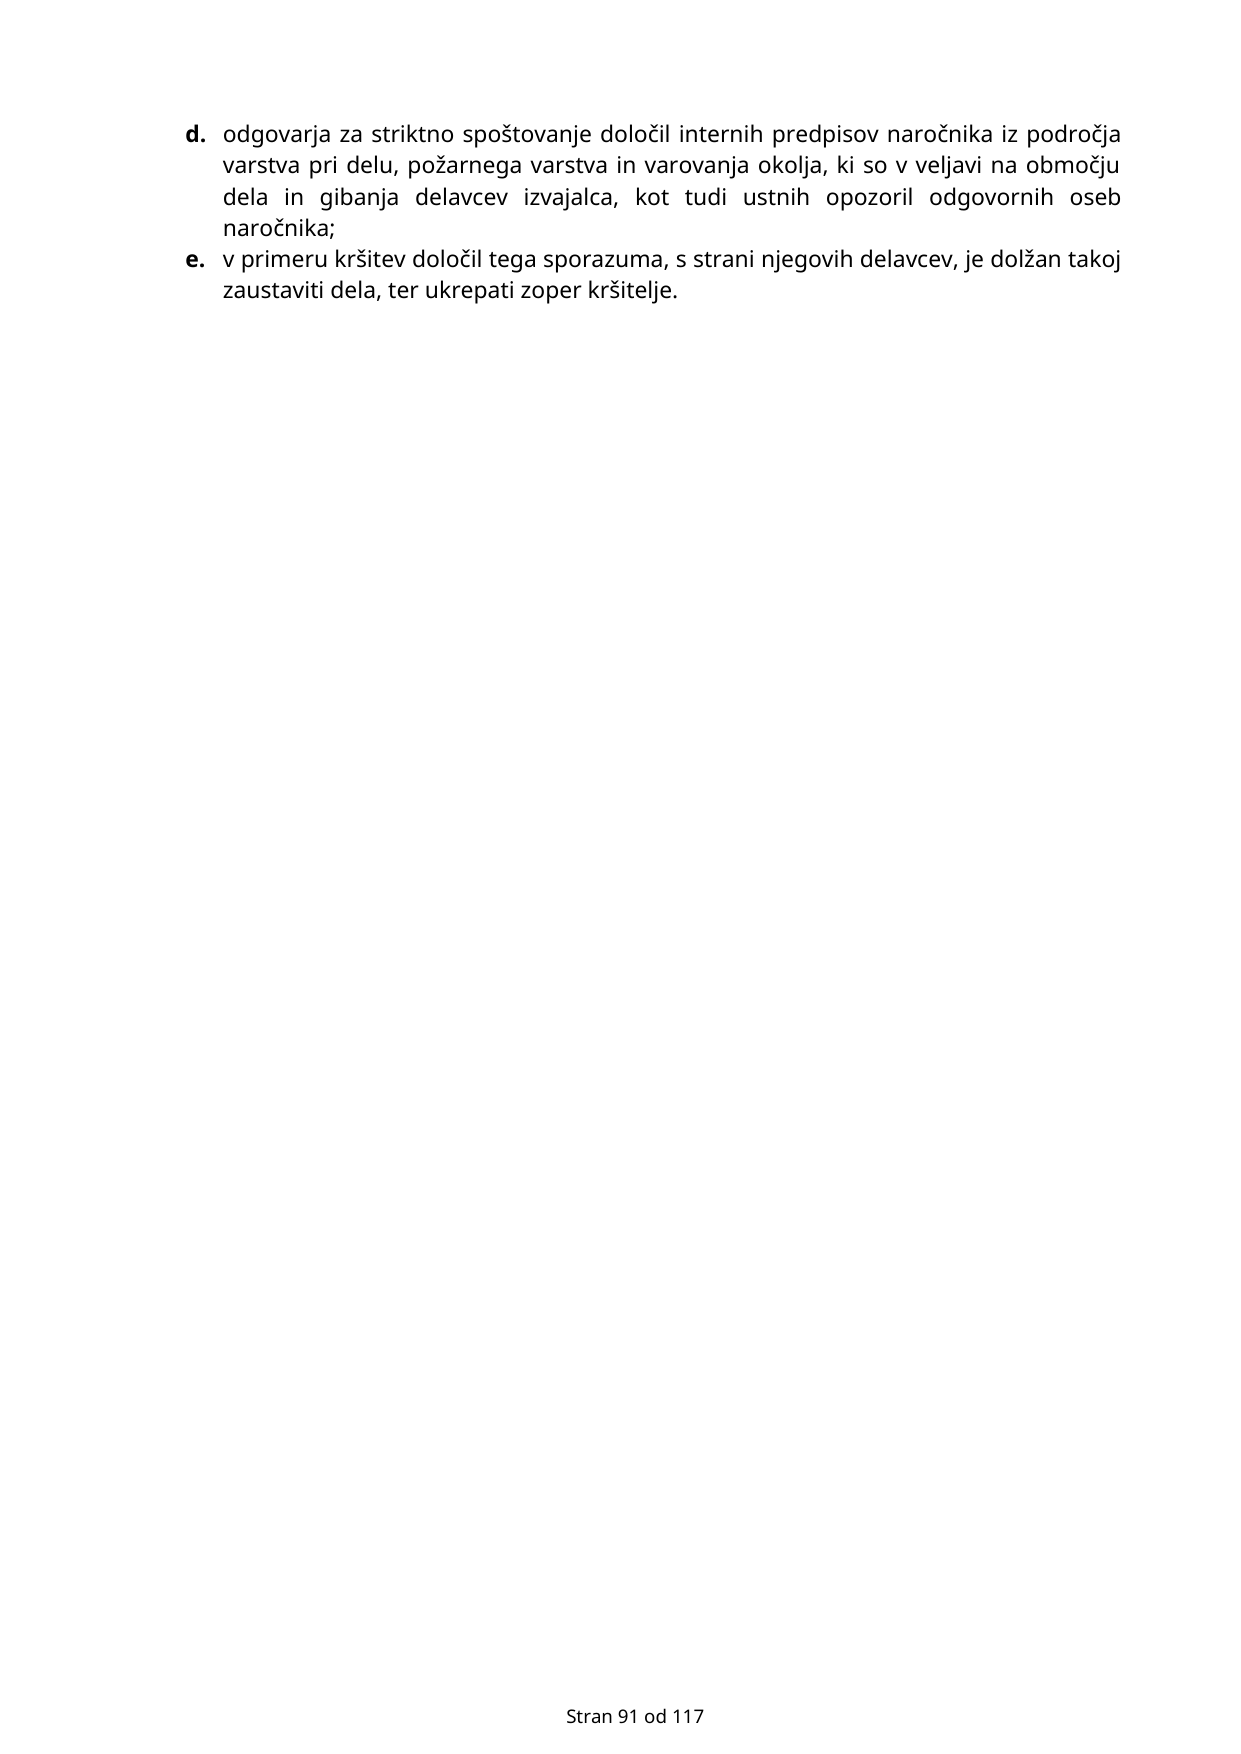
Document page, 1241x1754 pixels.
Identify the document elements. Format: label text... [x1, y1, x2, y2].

list odgovarja za striktno spoštovanje določil internih predpisov naročnika iz področja varstva pri delu, požarnega varstva in varovanja okolja, ki so v veljavi na območju dela in gibanja delavcev izvajalca, kot tudi ustnih opozoril odgovornih oseb naročnika; [185, 118, 1122, 243]
list v primeru kršitev določil tega sporazuma, s strani njegovih delavcev, je dolžan takoj zaustaviti dela, ter ukrepati zoper kršitelje. [185, 243, 1122, 306]
